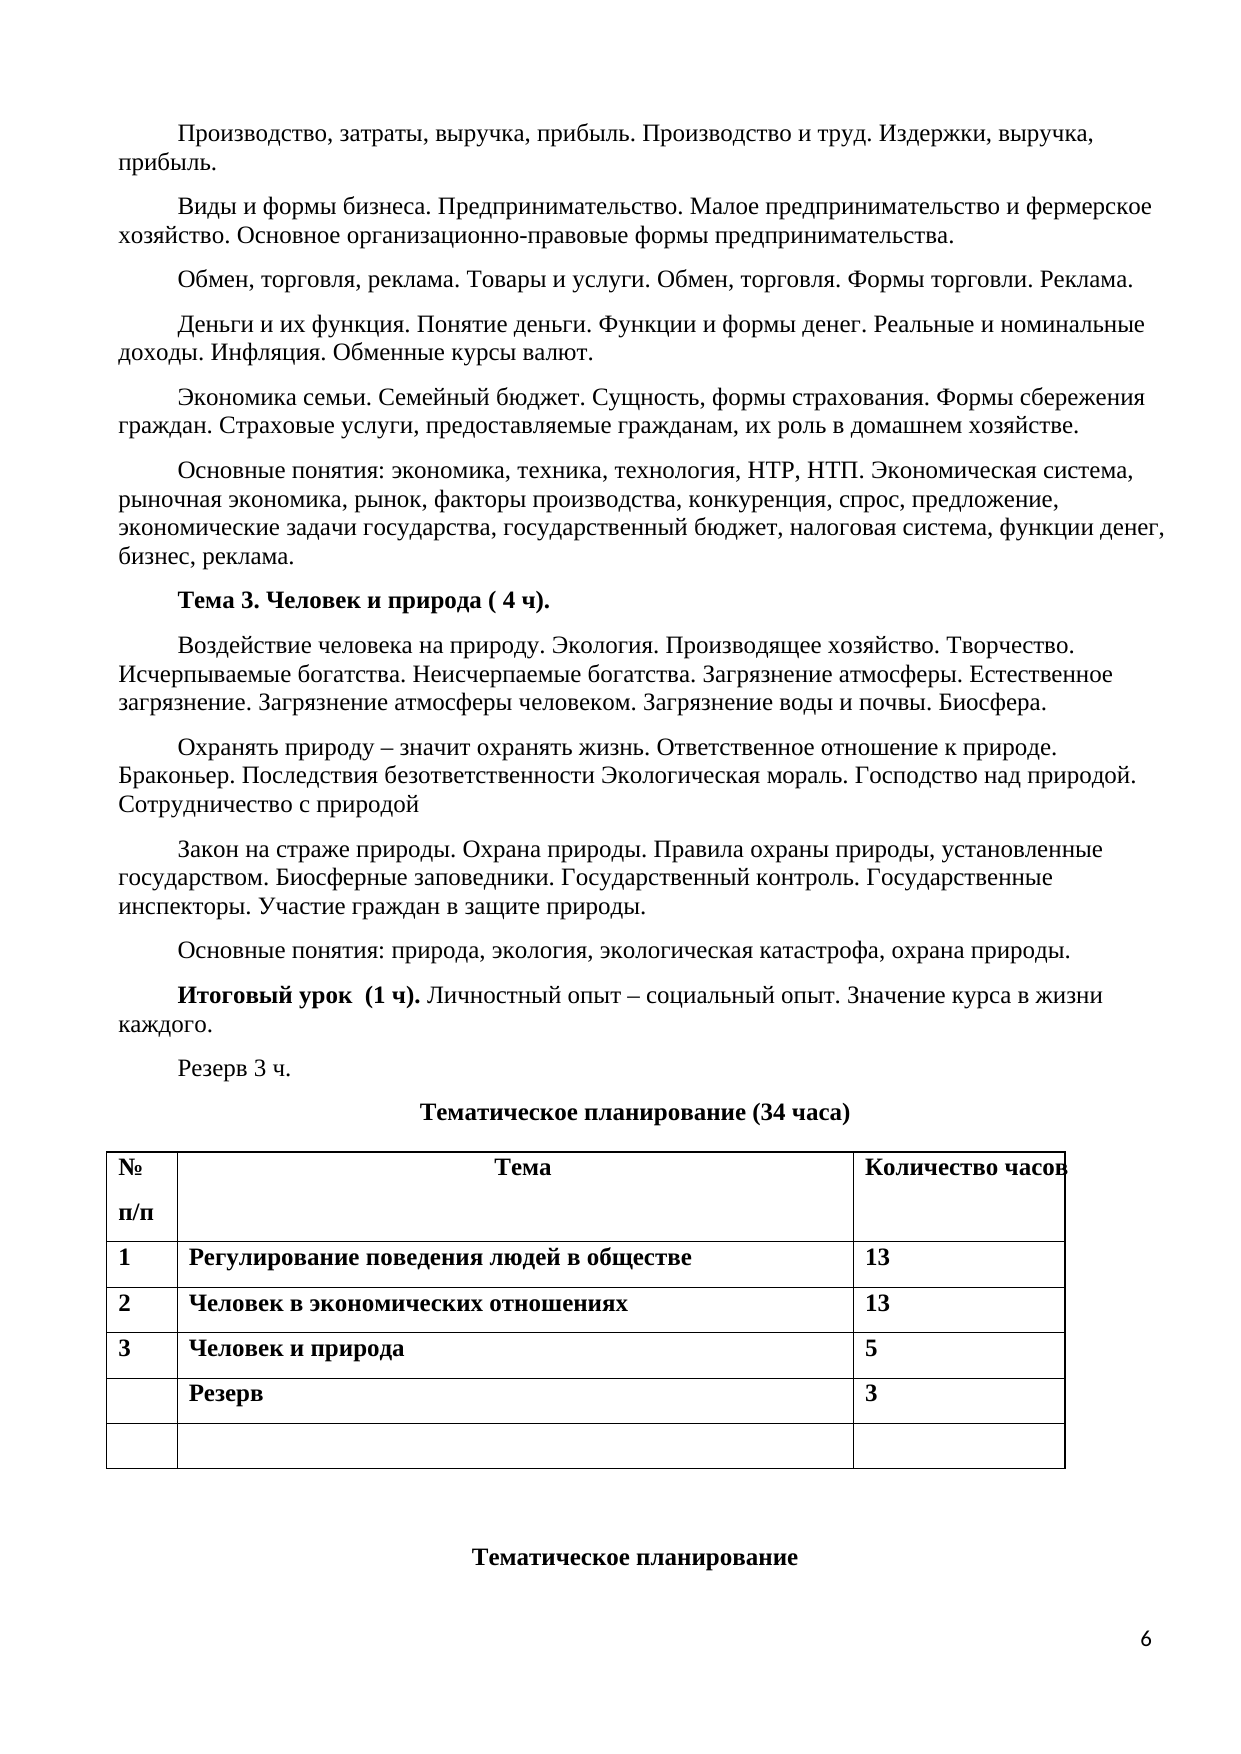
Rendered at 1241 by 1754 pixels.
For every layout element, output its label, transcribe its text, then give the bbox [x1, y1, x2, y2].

table_cell Человек в экономических отношениях [178, 1288, 853, 1332]
text Воздействие человека на природу. Экология. Производящее хозяйство. Творчество. Исчерпываемые богатства. Неисчерпаемые богатства. Загрязнение атмосферы. Естественное загрязнение. Загрязнение атмосферы человеком. Загрязнение воды и почвы. Биосфера. [118, 630, 1167, 716]
table_cell Резерв [178, 1379, 853, 1423]
table_header Тема [178, 1153, 853, 1241]
table_cell Человек и природа [178, 1333, 853, 1377]
text Итоговый урок (1 ч). Личностный опыт – социальный опыт. Значение курса в жизни каждого. [118, 980, 1167, 1037]
table_cell [178, 1424, 853, 1468]
text Деньги и их функция. Понятие деньги. Функции и формы денег. Реальные и номинальные доходы. Инфляция. Обменные курсы валют. [118, 309, 1167, 366]
table_header Количество часов [854, 1153, 1064, 1241]
text Резерв 3 ч. [118, 1053, 1167, 1082]
text Основные понятия: экономика, техника, технология, НТР, НТП. Экономическая система, рыночная экономика, рынок, факторы производства, конкуренция, спрос, предложение, экономические задачи государства, государственный бюджет, налоговая система, функции денег, бизнес, реклама. [118, 455, 1167, 570]
text Производство, затраты, выручка, прибыль. Производство и труд. Издержки, выручка, прибыль. [118, 118, 1167, 176]
table_cell 13 [854, 1242, 1064, 1287]
text Тематическое планирование (34 часа) [118, 1097, 1152, 1126]
table_cell [107, 1424, 177, 1468]
table_header № п/п [107, 1153, 177, 1241]
text Экономика семьи. Семейный бюджет. Сущность, формы страхования. Формы сбережения граждан. Страховые услуги, предоставляемые гражданам, их роль в домашнем хозяйстве. [118, 382, 1167, 439]
table_cell 3 [107, 1333, 177, 1377]
table_cell 13 [854, 1288, 1064, 1332]
text Охранять природу – значит охранять жизнь. Ответственное отношение к природе. Браконьер. Последствия безответственности Экологическая мораль. Господство над природой. Сотрудничество с природой [118, 732, 1167, 818]
table_cell Регулирование поведения людей в обществе [178, 1242, 853, 1287]
text Тематическое планирование [118, 1542, 1152, 1571]
text Основные понятия: природа, экология, экологическая катастрофа, охрана природы. [118, 936, 1167, 964]
table_cell 1 [107, 1242, 177, 1287]
table_cell 3 [854, 1379, 1064, 1423]
text Обмен, торговля, реклама. Товары и услуги. Обмен, торговля. Формы торговли. Реклама. [118, 264, 1167, 293]
text Закон на страже природы. Охрана природы. Правила охраны природы, установленные государством. Биосферные заповедники. Государственный контроль. Государственные инспекторы. Участие граждан в защите природы. [118, 834, 1167, 920]
table_cell 2 [107, 1288, 177, 1332]
text Виды и формы бизнеса. Предпринимательство. Малое предпринимательство и фермерское хозяйство. Основное организационно-правовые формы предпринимательства. [118, 191, 1167, 249]
table_cell [107, 1379, 177, 1423]
table_cell 5 [854, 1333, 1064, 1377]
table_cell [854, 1424, 1064, 1468]
text Тема 3. Человек и природа ( 4 ч). [118, 586, 1167, 614]
